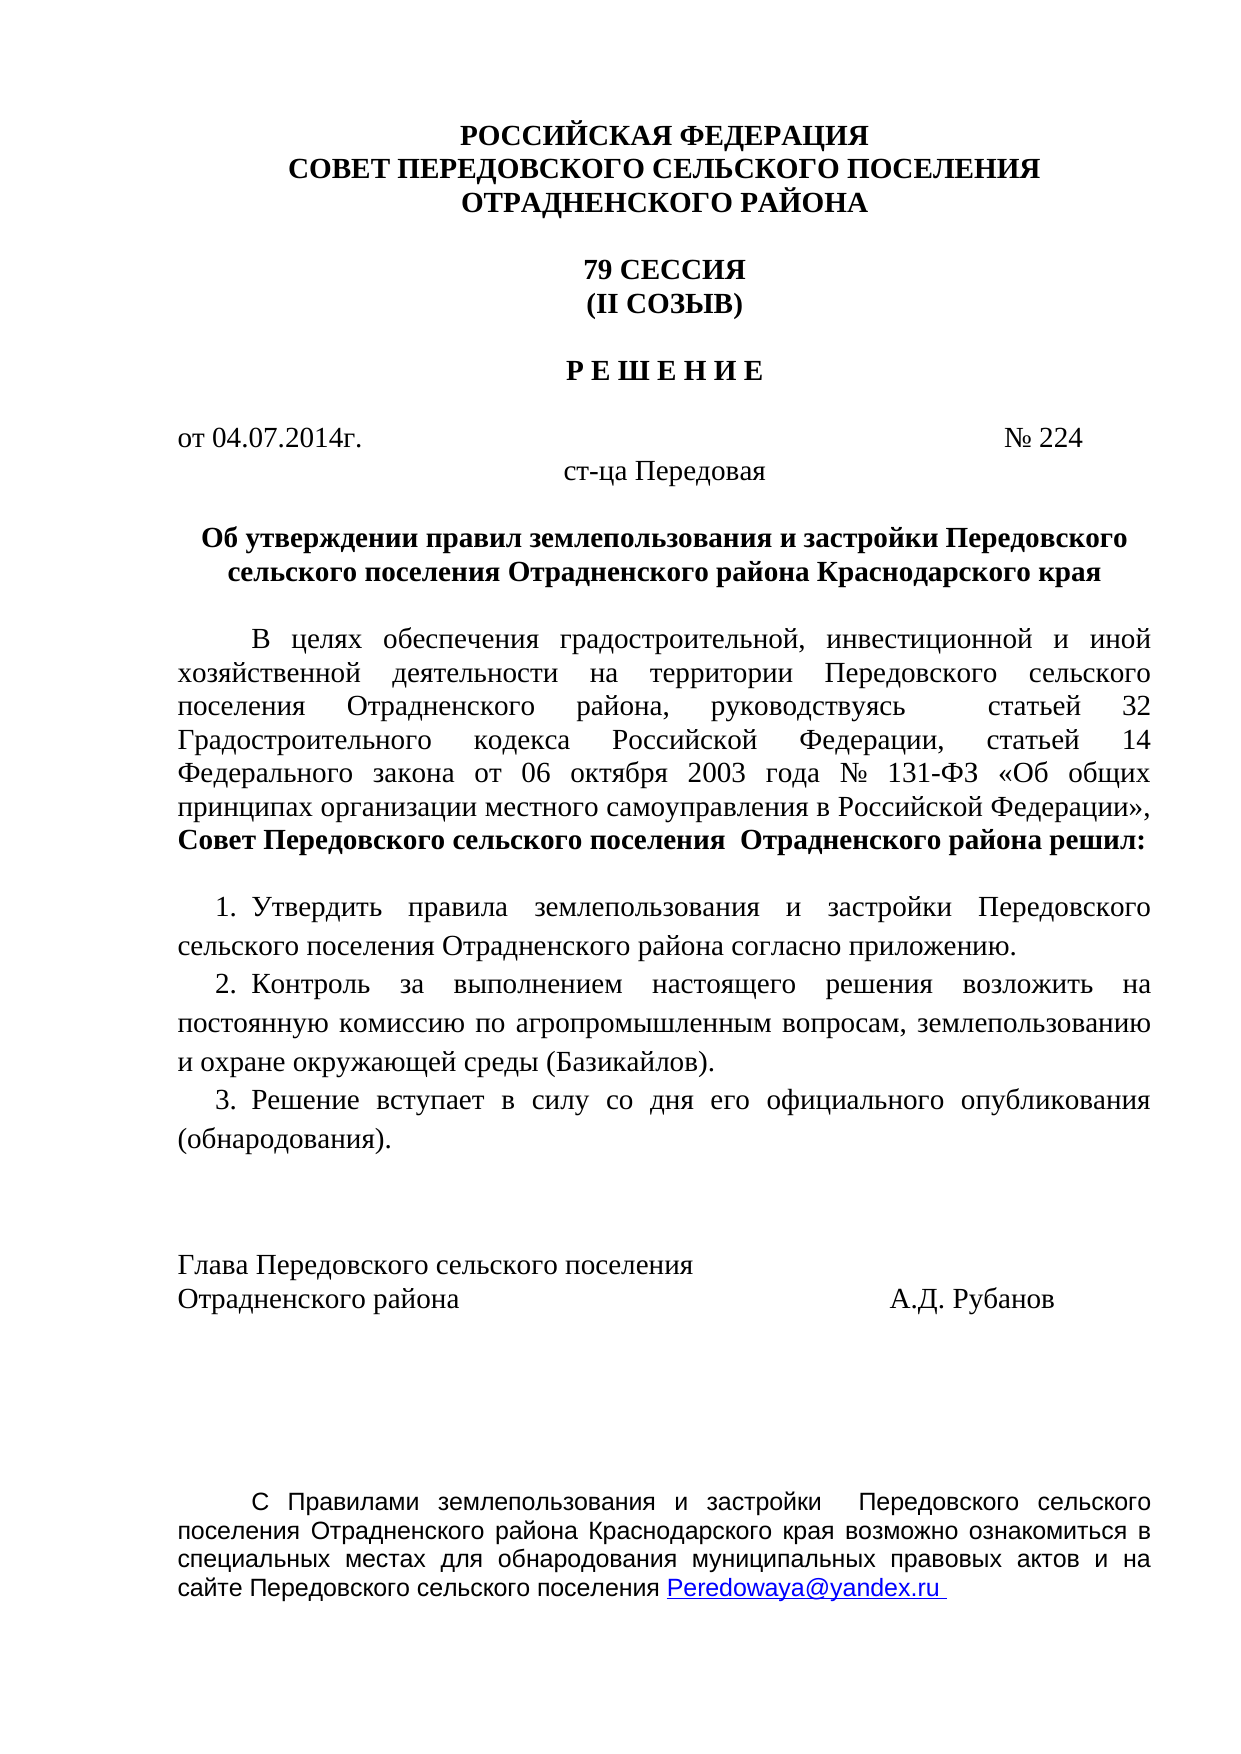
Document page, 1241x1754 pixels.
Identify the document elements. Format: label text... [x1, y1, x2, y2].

text от 04.07.2014г. № 224 [177, 420, 1152, 453]
text (II СОЗЫВ) [177, 286, 1152, 319]
text Р Е Ш Е Н И Е [177, 353, 1152, 386]
text Глава Передовского сельского поселения [177, 1247, 1152, 1281]
text ст-ца Передовая [177, 453, 1152, 487]
text Об утверждении правил землепользования и застройки Передовского сельского поселения Отрадненского района Краснодарского края [177, 521, 1152, 588]
text С Правилами землепользования и застройки Передовского сельского поселения Отрадненского района Краснодарского края возможно ознакомиться в специальных местах для обнародования муниципальных правовых актов и на сайте Передовского сельского поселения Peredowaya@yаndex.ru [177, 1487, 1152, 1602]
text СОВЕТ ПЕРЕДОВСКОГО СЕЛЬСКОГО ПОСЕЛЕНИЯ ОТРАДНЕНСКОГО РАЙОНА [177, 152, 1152, 219]
list Контроль за выполнением настоящего решения возложить на постоянную комиссию по агропромышленным вопросам, землепользованию и охране окружающей среды (Базикайлов). [177, 967, 1152, 1077]
list Решение вступает в силу со дня его официального опубликования (обнародования). [177, 1082, 1152, 1154]
text РОССИЙСКАЯ ФЕДЕРАЦИЯ [177, 118, 1152, 152]
text 79 СЕССИЯ [177, 252, 1152, 286]
text В целях обеспечения градостроительной, инвестиционной и иной хозяйственной деятельности на территории Передовского сельского поселения Отрадненского района, руководствуясь статьей 32 Градостроительного кодекса Российской Федерации, статьей 14 Федерального закона от 06 октября 2003 года № 131-ФЗ «Об общих принципах организации местного самоуправления в Российской Федерации», Совет Передовского сельского поселения Отрадненского района решил: [177, 621, 1152, 856]
list Утвердить правила землепользования и застройки Передовского сельского поселения Отрадненского района согласно приложению. [177, 889, 1152, 962]
text Отрадненского района А.Д. Рубанов [177, 1281, 1152, 1314]
